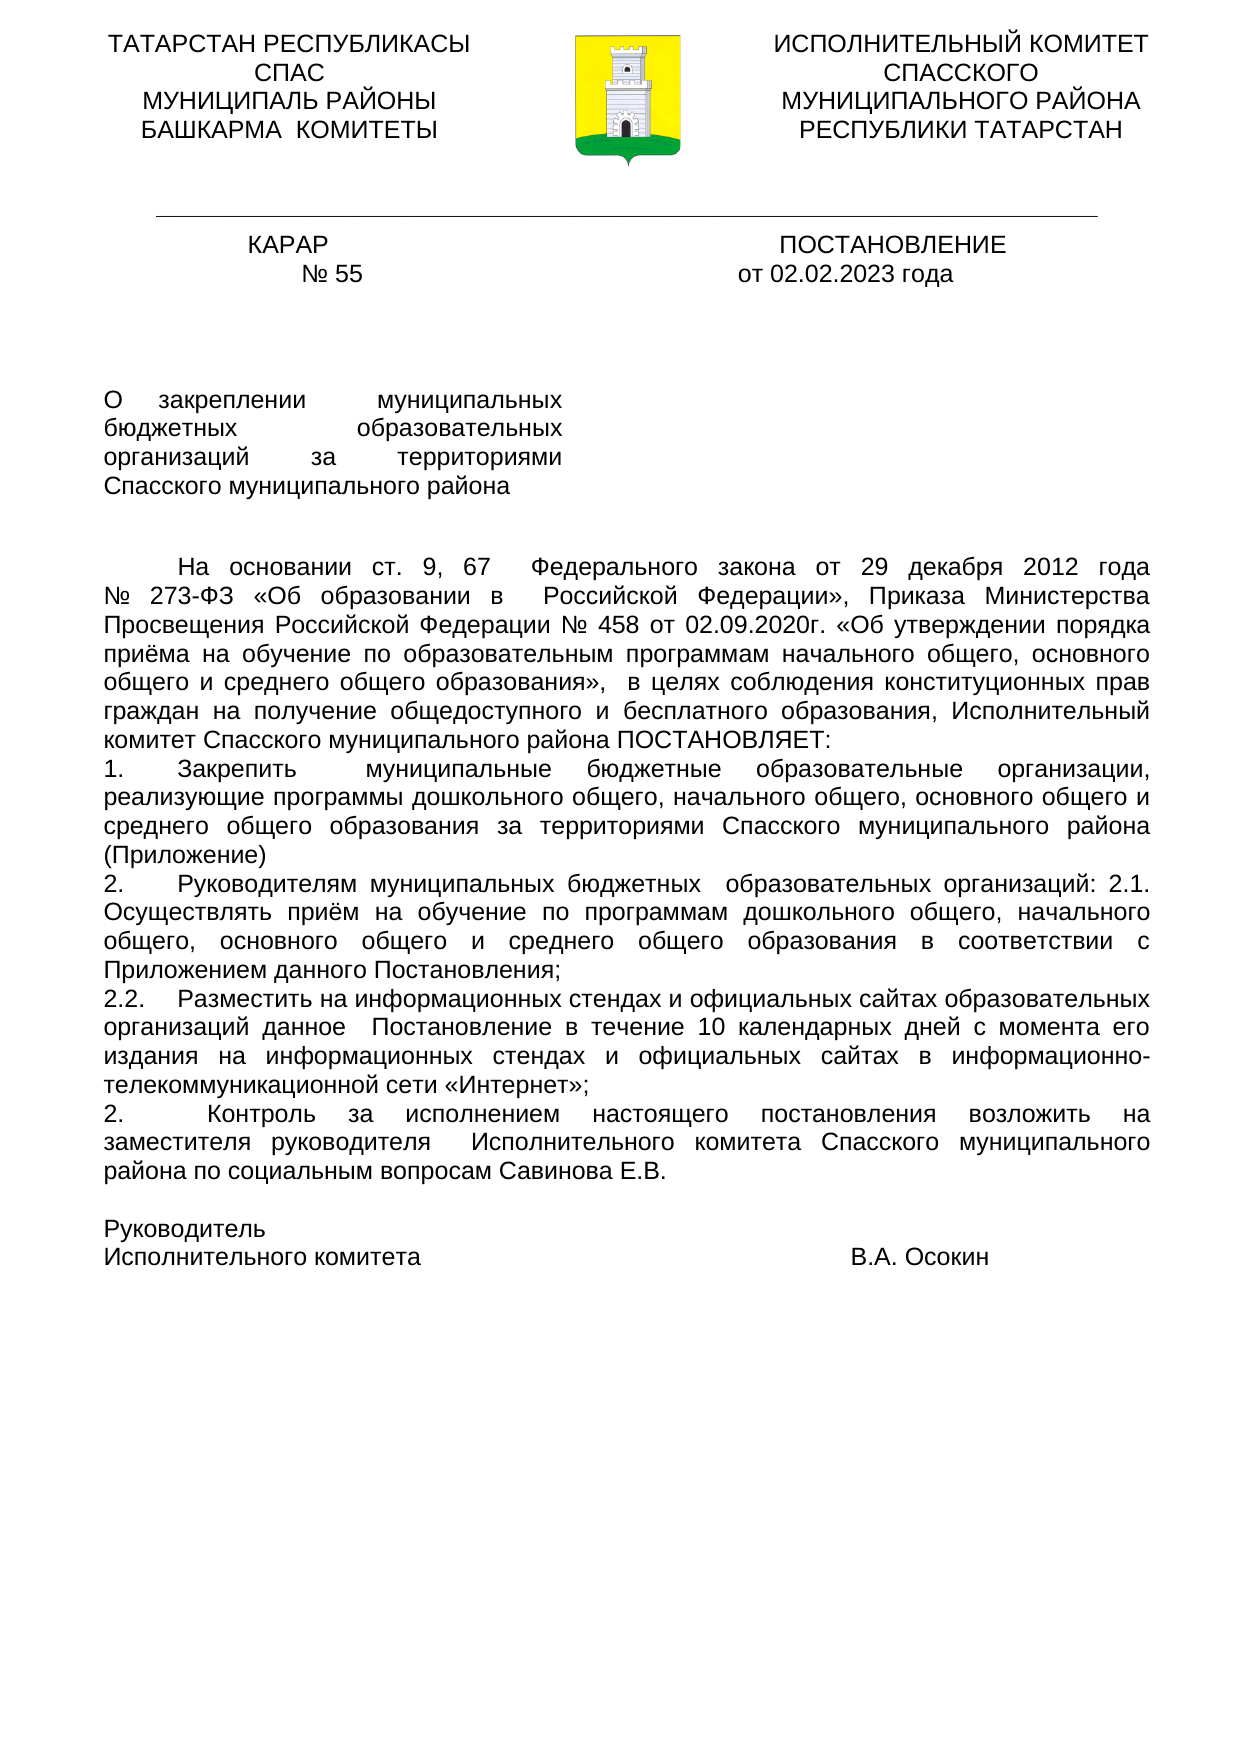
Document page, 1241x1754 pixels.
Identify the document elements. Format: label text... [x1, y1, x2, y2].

text Руководитель [103, 1213, 1152, 1242]
table_header исполнительный комитет спасского МУНИЦИПАЛЬНОГО района республики татарстан [728, 0, 1194, 201]
list Руководителям муниципальных бюджетных образовательных организаций: 2.1. Осуществлять приём на обучение по программам дошкольного общего, начального общего, основного общего и среднего общего образования в соответствии с Приложением данного Постановления; [103, 868, 1152, 983]
table_header О закреплении муниципальных бюджетных образовательных организаций за территориями Спасского муниципального района [92, 385, 574, 537]
list Контроль за исполнением настоящего постановления возложить на заместителя руководителя Исполнительного комитета Спасского муниципального района по социальным вопросам Савинова Е.В. [103, 1098, 1152, 1185]
table_cell _____________________________________________________________________________________________________________________ КАРАР ПОСТАНОВЛЕНИЕ № 55 от 02.02.2023 года [61, 201, 1194, 351]
text Исполнительного комитета В.А. Осокин [103, 1242, 1152, 1271]
table_header ТАТАРСТАН РЕСПУБЛИКАСЫ СПАС МУНИЦИПАЛЬ РАЙОНЫ БАШКАРМА КОМИТЕТЫ [61, 0, 517, 201]
picture [575, 35, 681, 167]
list Закрепить муниципальные бюджетные образовательные организации, реализующие программы дошкольного общего, начального общего, основного общего и среднего общего образования за территориями Спасского муниципального района (Приложение) [103, 753, 1152, 868]
list Разместить на информационных стендах и официальных сайтах образовательных организаций данное Постановление в течение 10 календарных дней с момента его издания на информационных стендах и официальных сайтах в информационно-телекоммуникационной сети «Интернет»; [103, 983, 1152, 1098]
text На основании ст. 9, 67 Федерального закона от 29 декабря 2012 года № 273-ФЗ «Об образовании в Российской Федерации», Приказа Министерства Просвещения Российской Федерации № 458 от 02.09.2020г. «Об утверждении порядка приёма на обучение по образовательным программам начального общего, основного общего и среднего общего образования», в целях соблюдения конституционных прав граждан на получение общедоступного и бесплатного образования, Исполнительный комитет Спасского муниципального района ПОСТАНОВЛЯЕТ: [103, 552, 1152, 753]
table_header [518, 0, 728, 201]
